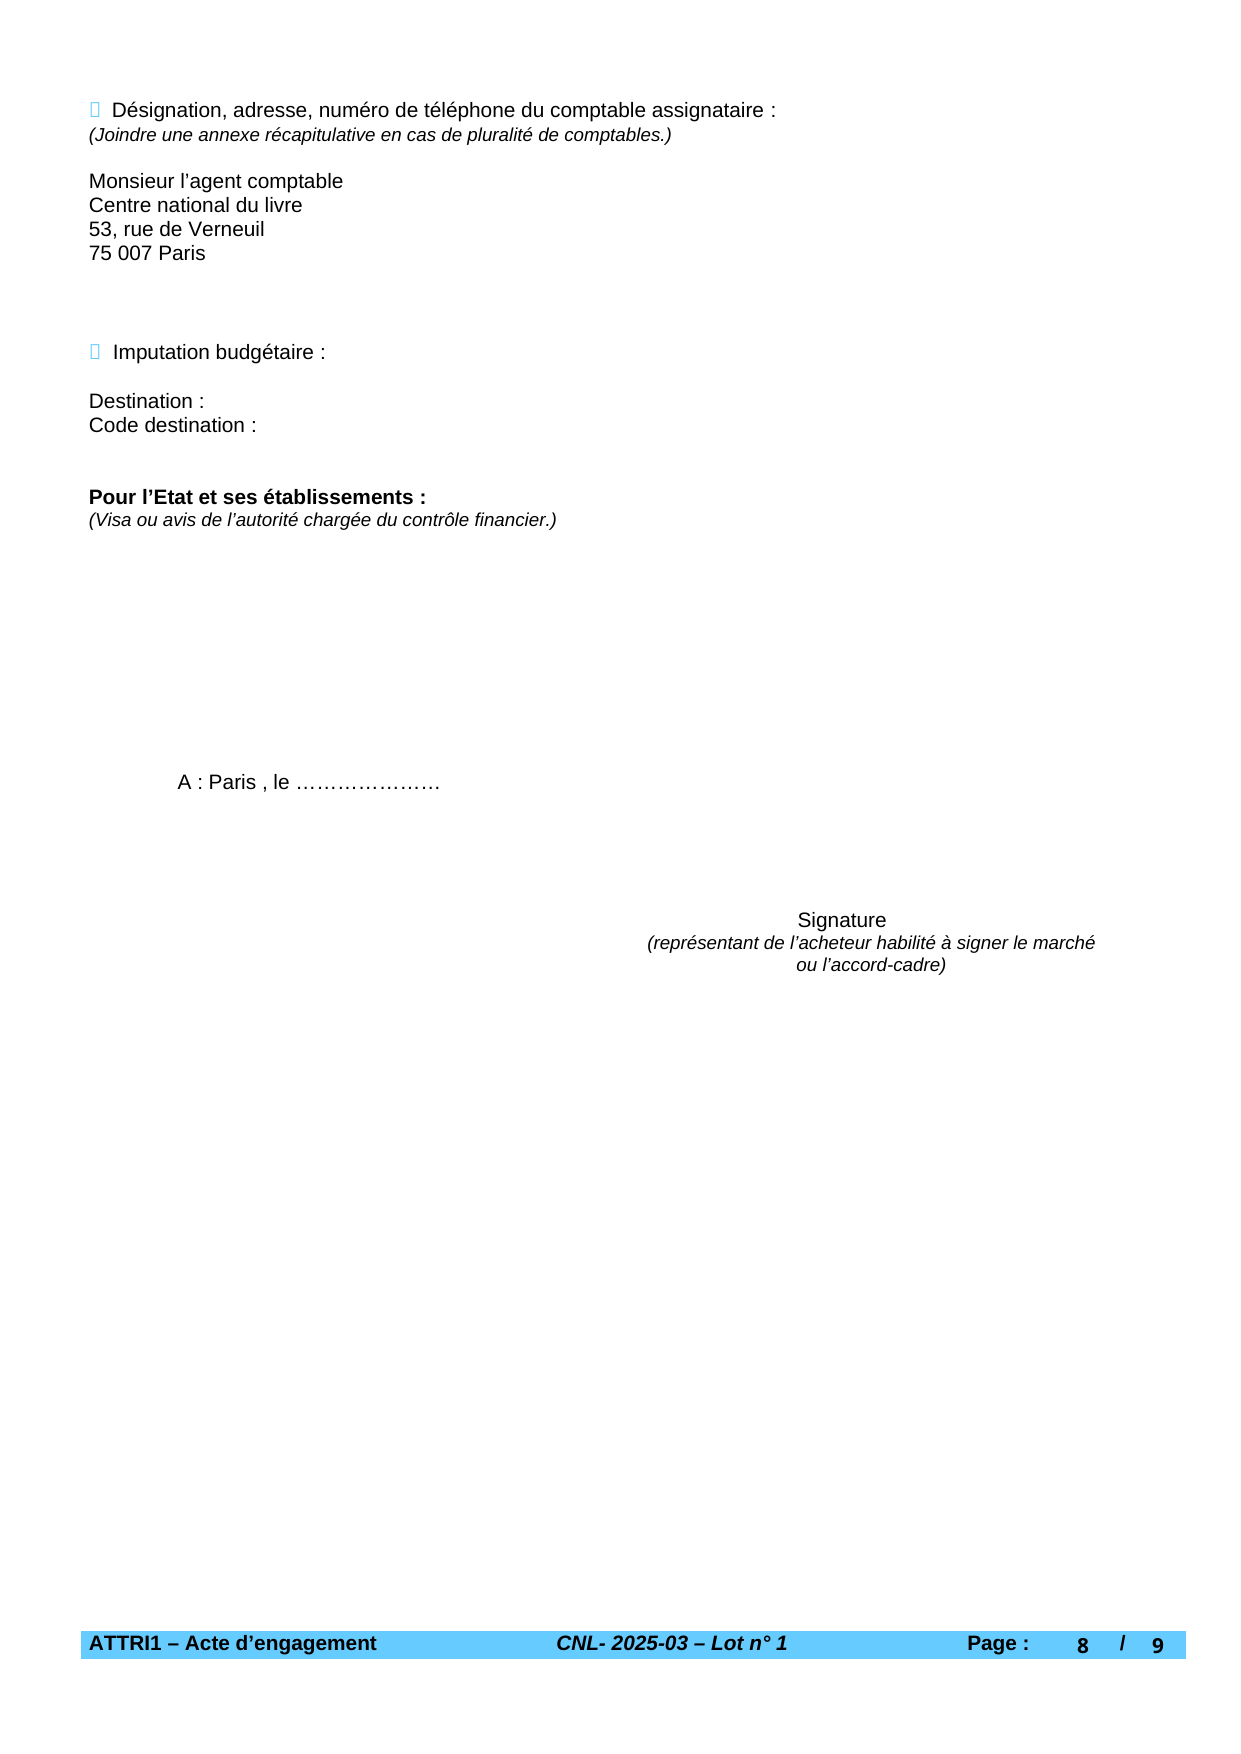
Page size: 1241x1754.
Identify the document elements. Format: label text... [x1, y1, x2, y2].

text (représentant de l’acheteur habilité à signer le marché [591, 932, 1152, 953]
text Monsieur l’agent comptable [89, 169, 1152, 193]
text (Joindre une annexe récapitulative en cas de pluralité de comptables.) [89, 124, 1152, 145]
text 53, rue de Verneuil [89, 217, 1152, 241]
text Code destination : [89, 413, 1152, 437]
text Centre national du livre [89, 193, 1152, 217]
text Signature [797, 908, 1152, 932]
text A : Paris , le ………………… [89, 770, 1152, 794]
text  Désignation, adresse, numéro de téléphone du comptable assignataire : [89, 95, 1152, 124]
text ou l’accord-cadre) [591, 953, 1152, 975]
text Pour l’Etat et ses établissements : [89, 485, 1152, 509]
text (Visa ou avis de l’autorité chargée du contrôle financier.) [89, 509, 1152, 531]
text 75 007 Paris [89, 241, 1152, 265]
text  Imputation budgétaire : [89, 337, 1152, 365]
text Destination : [89, 389, 1152, 413]
